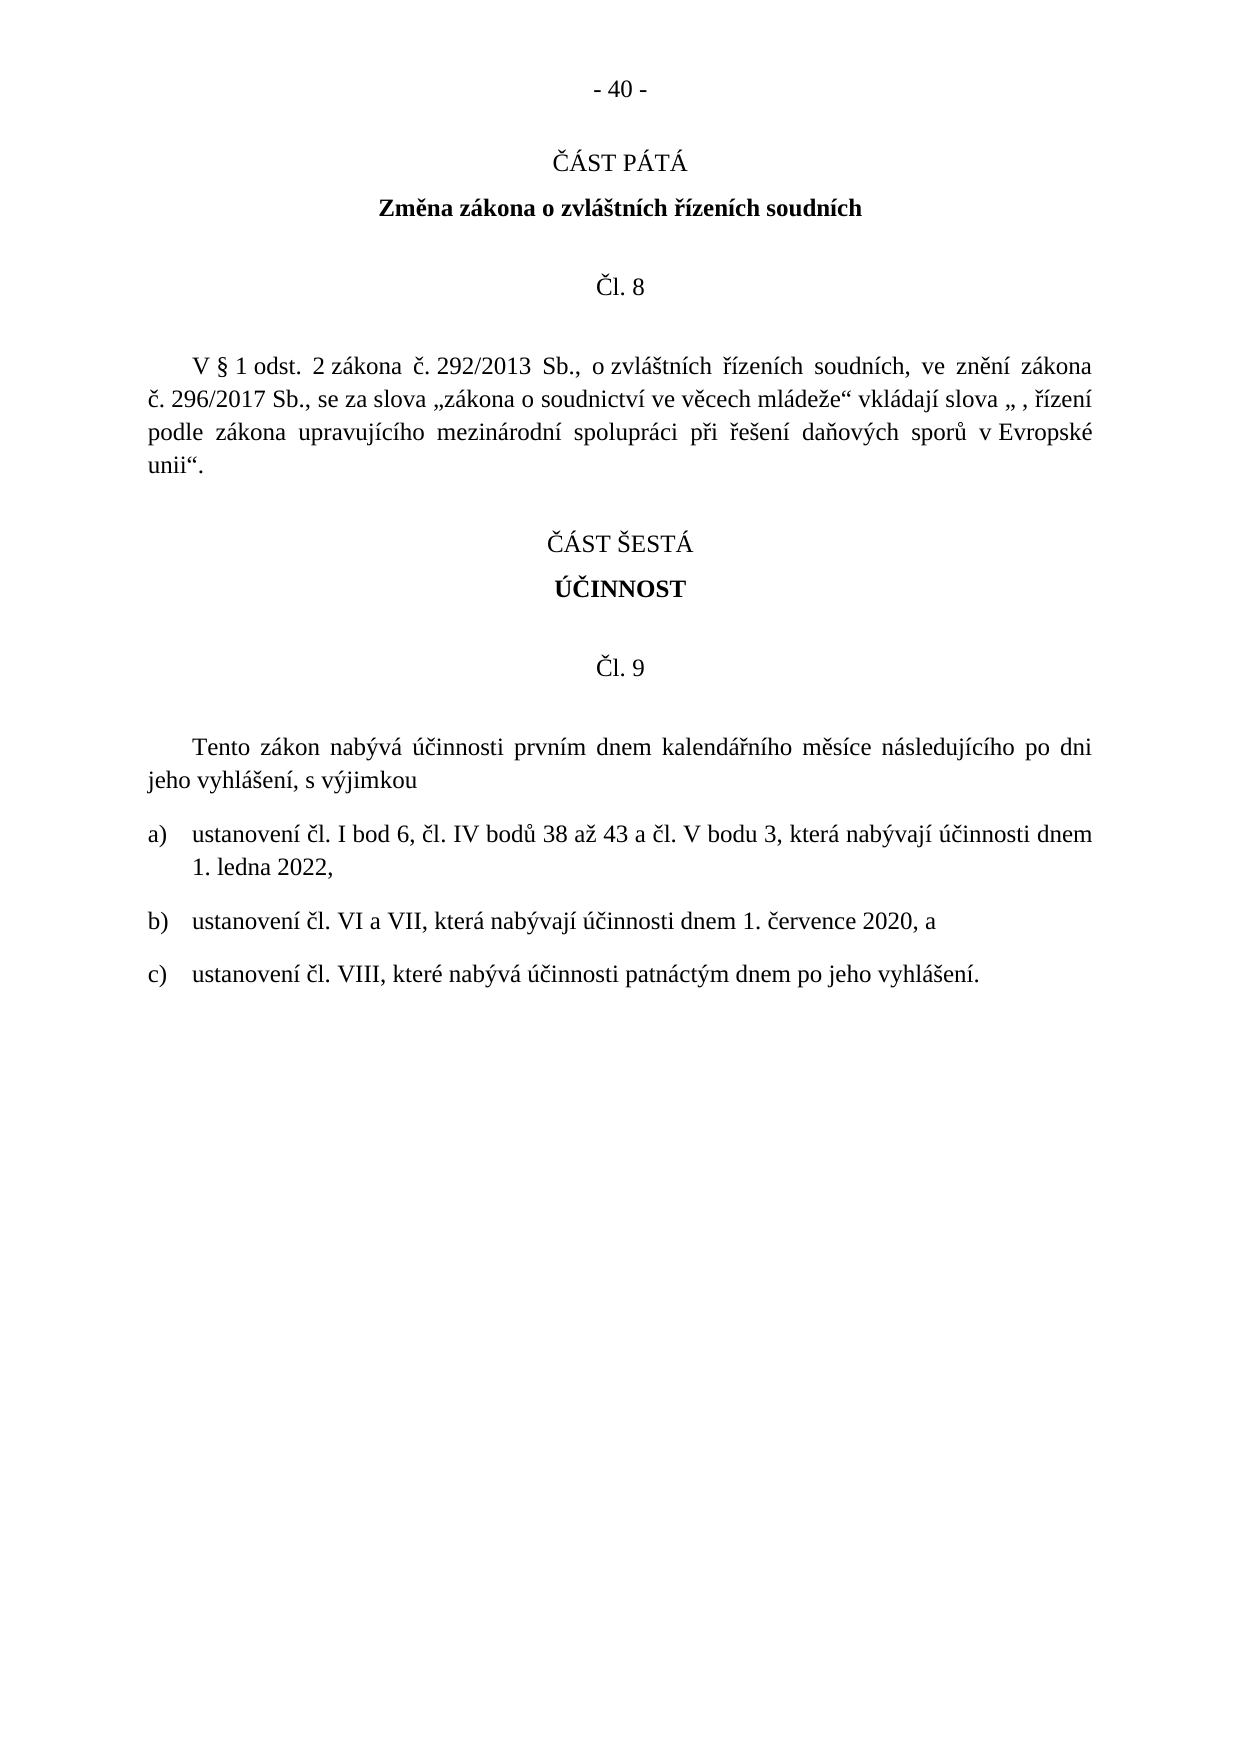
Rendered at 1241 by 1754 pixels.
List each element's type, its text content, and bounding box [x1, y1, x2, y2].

text ČÁST pátá [148, 148, 1093, 176]
text V § 1 odst. 2 zákona č. 292/2013 Sb., o zvláštních řízeních soudních, ve znění zákona č. 296/2017 Sb., se za slova „zákona o soudnictví ve věcech mládeže“ vkládají slova „ , řízení podle zákona upravujícího mezinárodní spolupráci při řešení daňových sporů v Evropské unii“. [148, 351, 1093, 479]
text ÚČINNOST [148, 574, 1093, 603]
text Tento zákon nabývá účinnosti prvním dnem kalendářního měsíce následujícího po dni jeho vyhlášení, s výjimkou [148, 732, 1093, 794]
text ustanovení čl. VIII, které nabývá účinnosti patnáctým dnem po jeho vyhlášení. [148, 959, 1093, 988]
text ČÁST šestá [148, 529, 1093, 557]
text ustanovení čl. I bod 6, čl. IV bodů 38 až 43 a čl. V bodu 3, která nabývají účinnosti dnem 1. ledna 2022, [148, 819, 1093, 881]
text Změna zákona o zvláštních řízeních soudních [148, 193, 1093, 222]
text ustanovení čl. VI a VII, která nabývají účinnosti dnem 1. července 2020, a [148, 906, 1093, 934]
